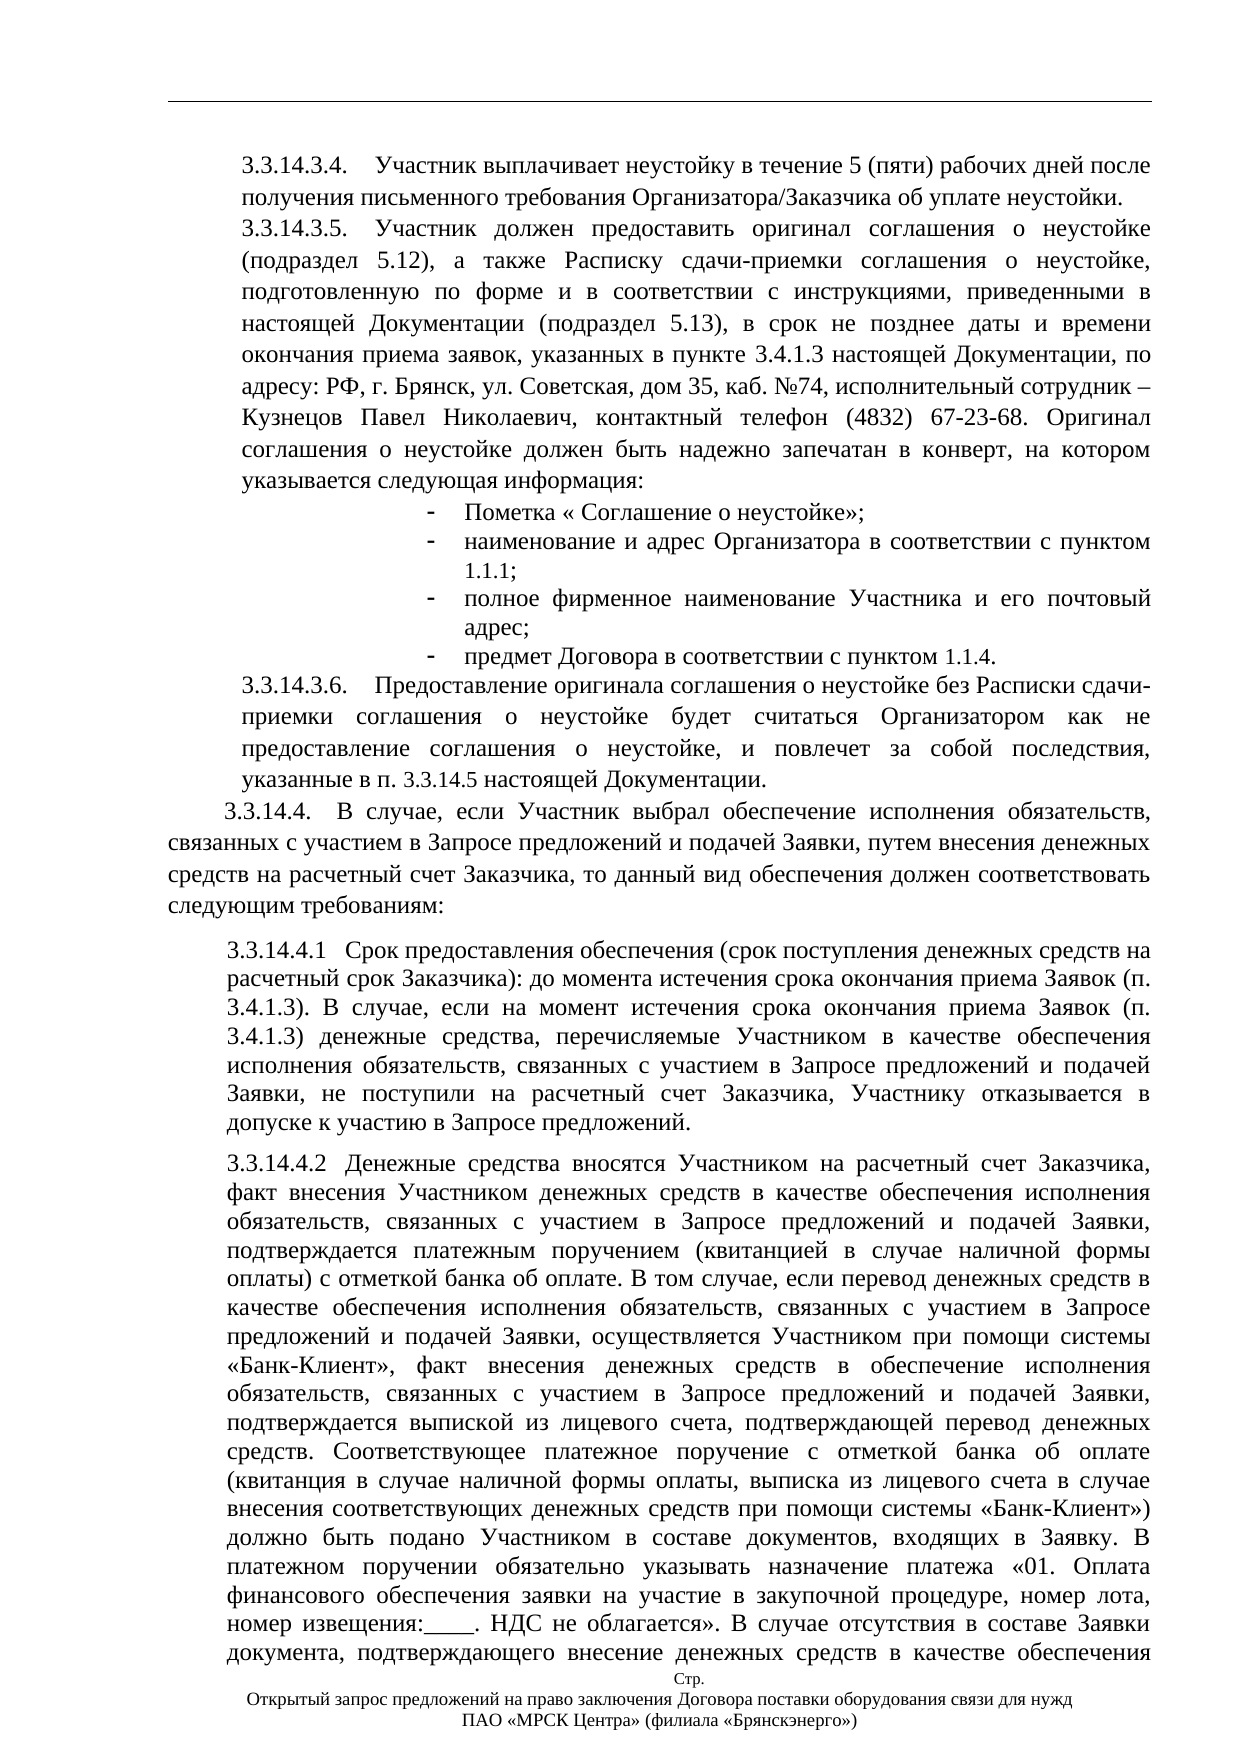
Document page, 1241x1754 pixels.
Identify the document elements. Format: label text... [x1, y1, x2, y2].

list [227, 1148, 1152, 1666]
list наименование и адрес Организатора в соответствии с пунктом 1.1.1; [427, 526, 1152, 583]
list Пометка « Соглашение о неустойке»; [427, 497, 1152, 526]
list Предоставление оригинала соглашения о неустойке без Расписки сдачи-приемки соглашения о неустойке будет считаться Организатором как не предоставление соглашения о неустойке, и повлечет за собой последствия, указанные в п. 3.3.14.5 настоящей Документации. [241, 670, 1152, 793]
list Участник выплачивает неустойку в течение 5 (пяти) рабочих дней после получения письменного требования Организатора/Заказчика об уплате неустойки. [241, 150, 1152, 210]
list Участник должен предоставить оригинал соглашения о неустойке (подраздел 5.12), а также Расписку сдачи-приемки соглашения о неустойке, подготовленную по форме и в соответствии с инструкциями, приведенными в настоящей Документации (подраздел 5.13), в срок не позднее даты и времени окончания приема заявок, указанных в пункте 3.4.1.3 настоящей Документации, по адресу: РФ, г. Брянск, ул. Советская, дом 35, каб. №74, исполнительный сотрудник – Кузнецов Павел Николаевич, контактный телефон (4832) 67-23-68. Оригинал соглашения о неустойке должен быть надежно запечатан в конверт, на котором указывается следующая информация: [241, 213, 1152, 494]
list полное фирменное наименование Участника и его почтовый адрес; [427, 583, 1152, 641]
list В случае, если Участник выбрал обеспечение исполнения обязательств, связанных с участием в Запросе предложений и подачей Заявки, путем внесения денежных средств на расчетный счет Заказчика, то данный вид обеспечения должен соответствовать следующим требованиям: [168, 796, 1152, 919]
list предмет Договора в соответствии с пунктом 1.1.4. [427, 641, 1152, 670]
list Срок предоставления обеспечения (срок поступления денежных средств на расчетный срок Заказчика): до момента истечения срока окончания приема Заявок (п. 3.4.1.3). В случае, если на момент истечения срока окончания приема Заявок (п. 3.4.1.3) денежные средства, перечисляемые Участником в качестве обеспечения исполнения обязательств, связанных с участием в Запросе предложений и подачей Заявки, не поступили на расчетный счет Заказчика, Участнику отказывается в допуске к участию в Запросе предложений. [227, 935, 1152, 1136]
